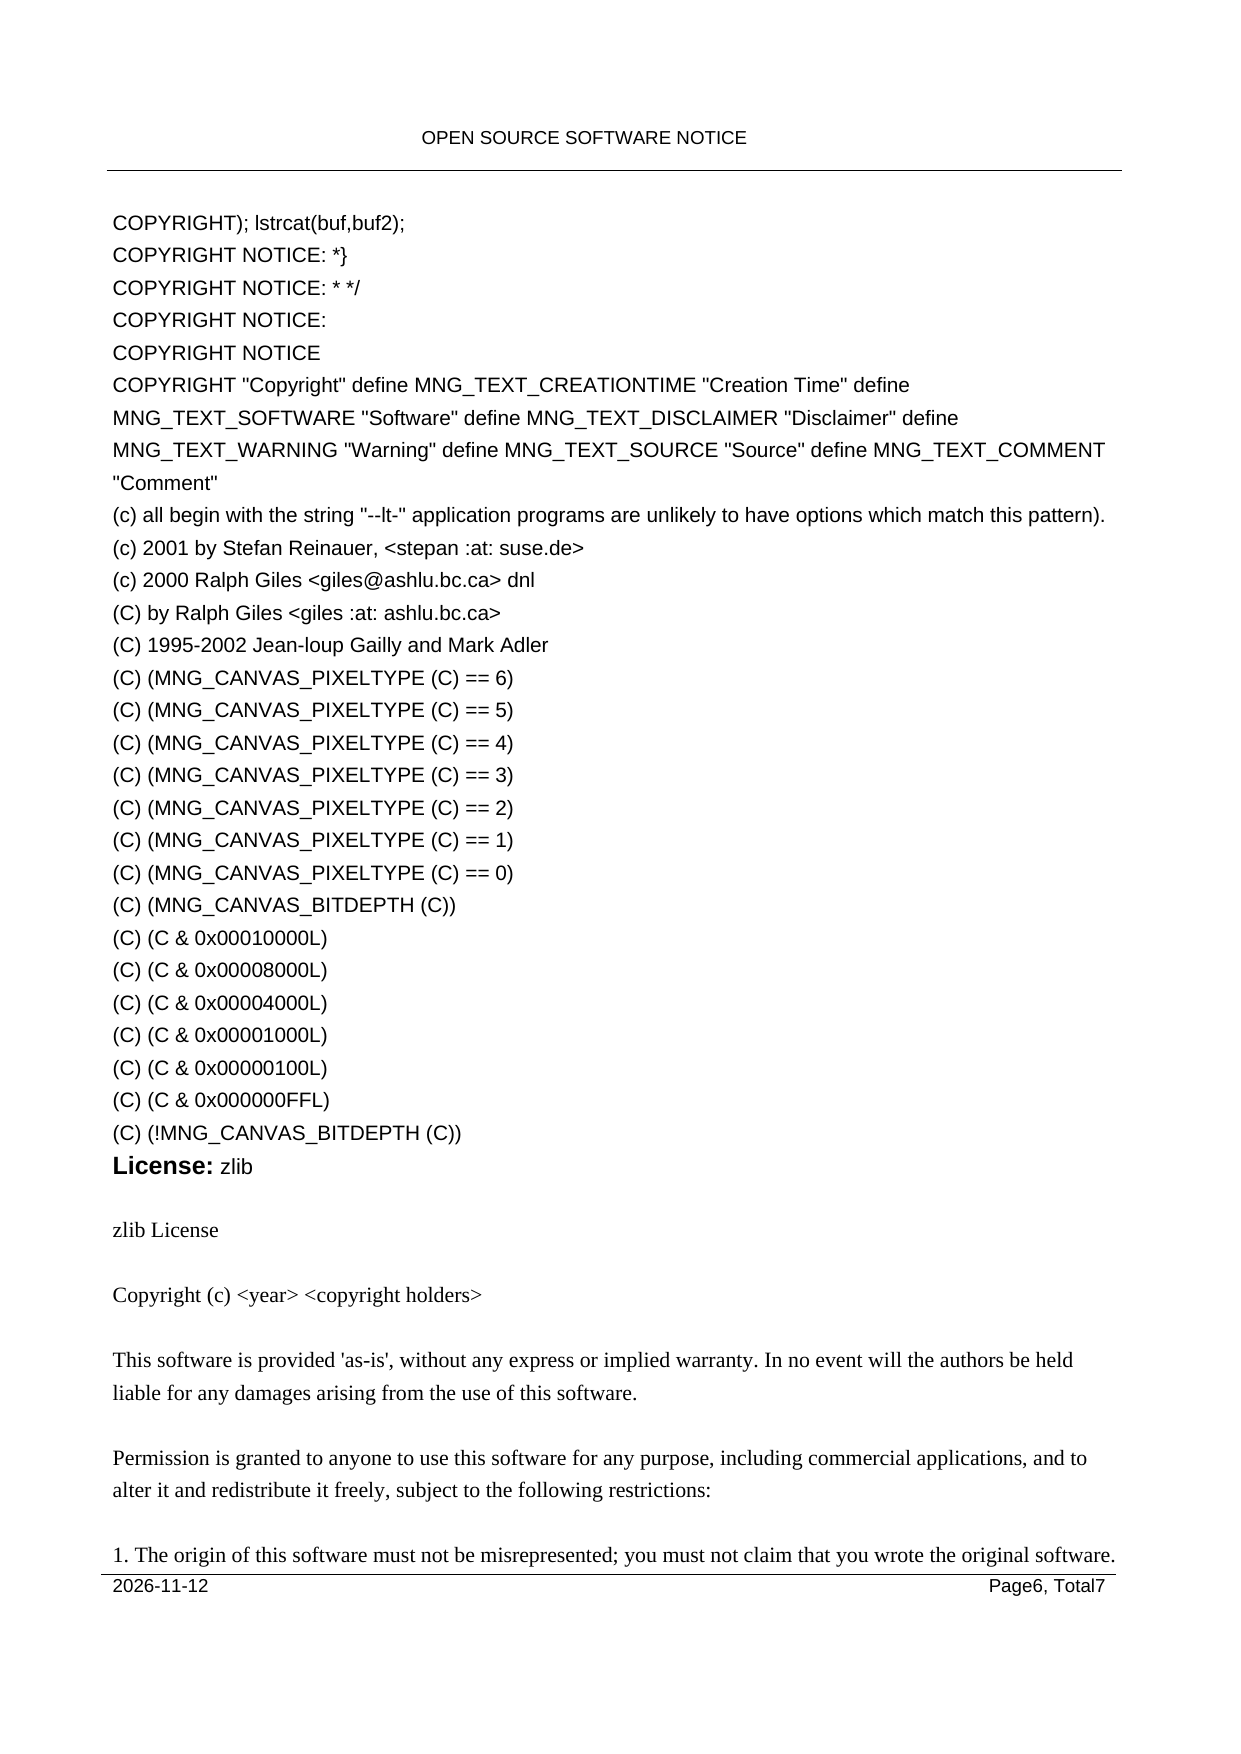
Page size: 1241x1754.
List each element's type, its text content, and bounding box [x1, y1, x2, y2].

text (C) (C & 0x00000100L) [112, 1051, 1128, 1084]
text (C) (C & 0x000000FFL) [112, 1084, 1128, 1116]
text (C) (C & 0x00004000L) [112, 986, 1128, 1019]
text COPYRIGHT NOTICE [112, 336, 1128, 369]
text (C) (MNG_CANVAS_BITDEPTH (C)) [112, 889, 1128, 921]
text (C) (C & 0x00008000L) [112, 954, 1128, 986]
text (c) 2000 Ralph Giles <giles@ashlu.bc.ca> dnl [112, 564, 1128, 596]
text COPYRIGHT "Copyright" define MNG_TEXT_CREATIONTIME "Creation Time" define MNG_TEXT_SOFTWARE "Software" define MNG_TEXT_DISCLAIMER "Disclaimer" define MNG_TEXT_WARNING "Warning" define MNG_TEXT_SOURCE "Source" define MNG_TEXT_COMMENT "Comment" [112, 369, 1128, 499]
text COPYRIGHT NOTICE: * */ [112, 271, 1128, 304]
text (C) (!MNG_CANVAS_BITDEPTH (C)) [112, 1116, 1128, 1149]
text (C) 1995-2002 Jean-loup Gailly and Mark Adler [112, 629, 1128, 661]
text (c) 2001 by Stefan Reinauer, <stepan :at: suse.de> [112, 531, 1128, 564]
text (C) (MNG_CANVAS_PIXELTYPE (C) == 2) [112, 791, 1128, 824]
text (C) (C & 0x00001000L) [112, 1019, 1128, 1051]
text (C) (MNG_CANVAS_PIXELTYPE (C) == 4) [112, 726, 1128, 759]
text COPYRIGHT NOTICE: *} [112, 239, 1128, 271]
text (C) (MNG_CANVAS_PIXELTYPE (C) == 1) [112, 824, 1128, 856]
text (C) (MNG_CANVAS_PIXELTYPE (C) == 0) [112, 856, 1128, 889]
text (C) (MNG_CANVAS_PIXELTYPE (C) == 5) [112, 694, 1128, 726]
text (C) (MNG_CANVAS_PIXELTYPE (C) == 3) [112, 759, 1128, 791]
text (C) by Ralph Giles <giles :at: ashlu.bc.ca> [112, 596, 1128, 629]
text (c) all begin with the string "--lt-" application programs are unlikely to have options which match this pattern). [112, 499, 1128, 531]
text COPYRIGHT NOTICE: [112, 304, 1128, 336]
text COPYRIGHT); lstrcat(buf,buf2); [112, 206, 1128, 239]
text (C) (MNG_CANVAS_PIXELTYPE (C) == 6) [112, 661, 1128, 694]
text (C) (C & 0x00010000L) [112, 921, 1128, 954]
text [112, 1149, 1128, 1571]
